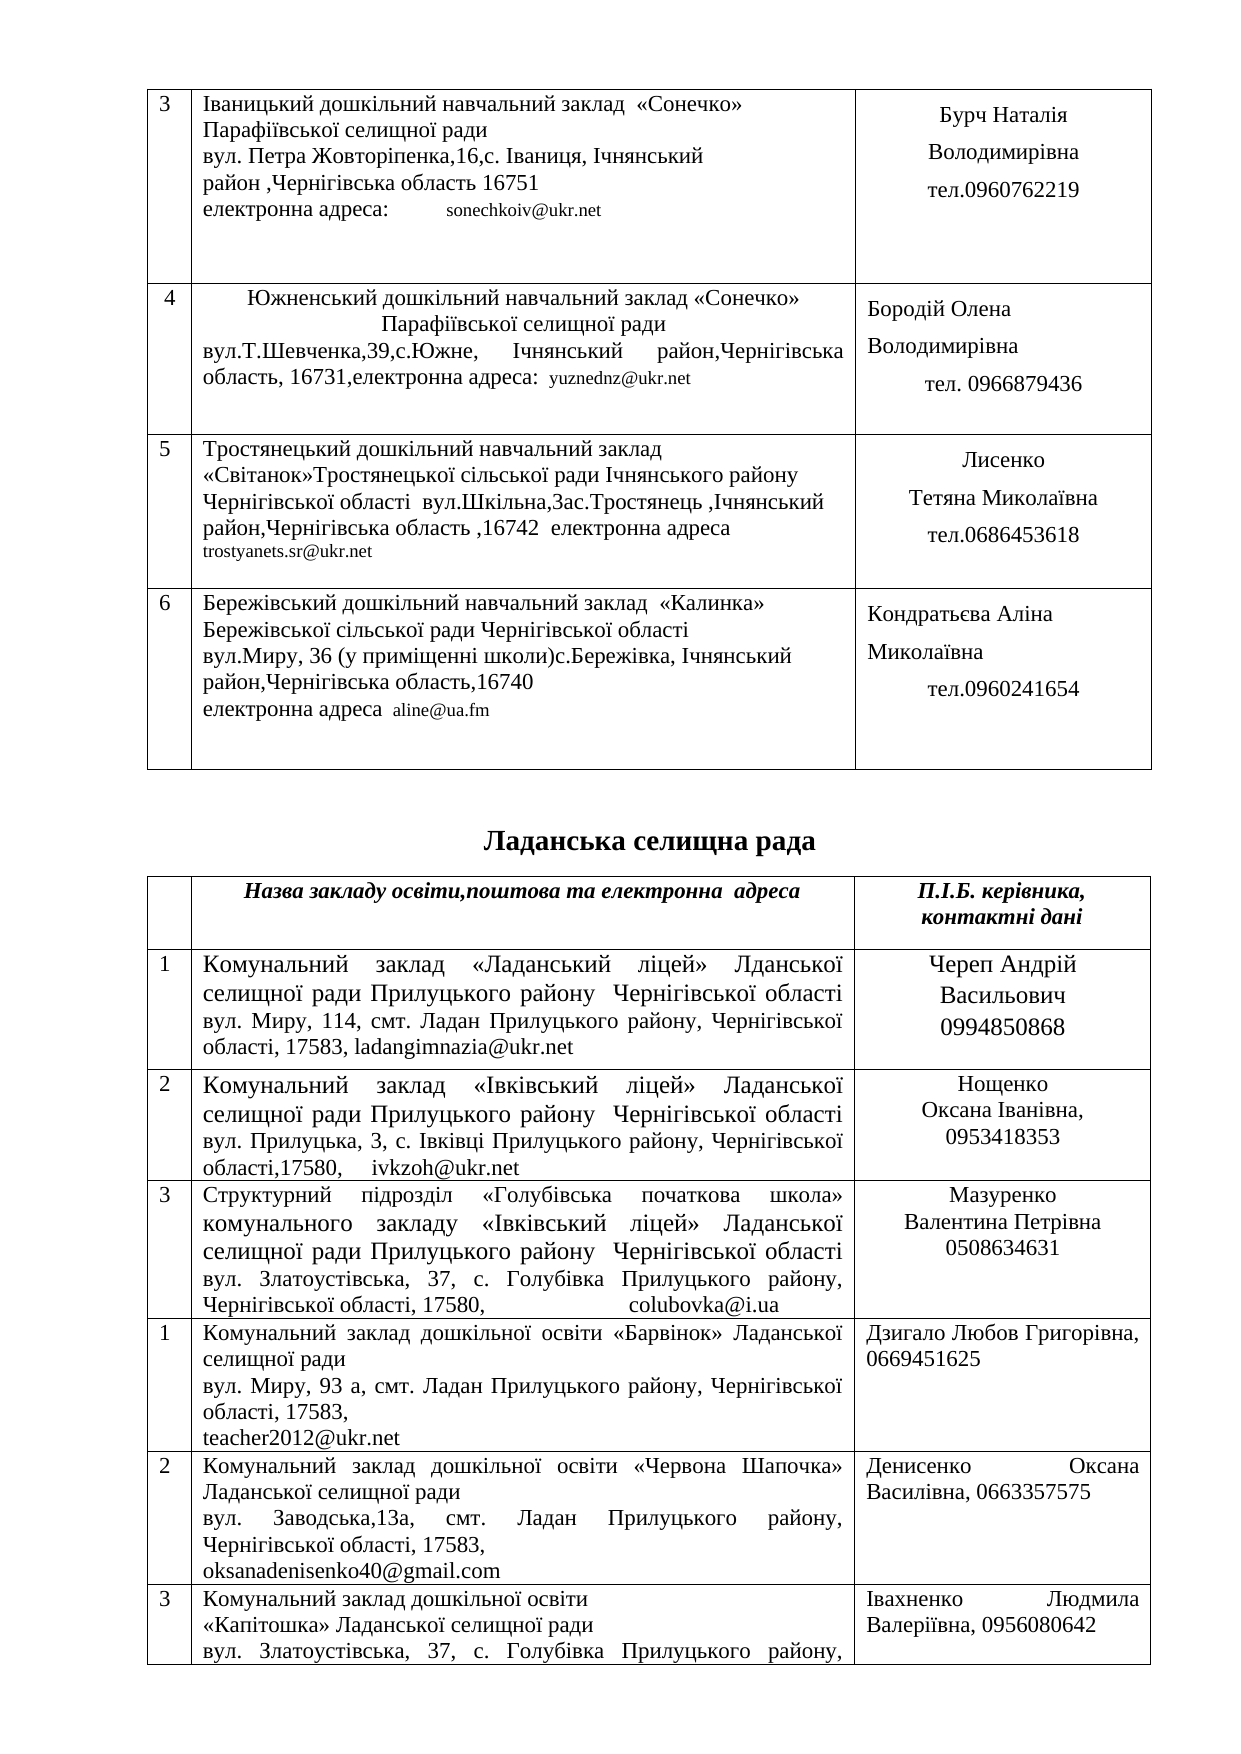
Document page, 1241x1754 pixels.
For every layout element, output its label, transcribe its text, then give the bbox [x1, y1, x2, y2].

table_cell Череп Андрій Васильович 0994850868 [855, 950, 1150, 1069]
table_cell 1 [148, 1319, 191, 1451]
table_cell 2 [148, 1070, 191, 1180]
text Ладанська селищна рада [148, 823, 1152, 856]
table_cell Дзигало Любов Григорівна, 0669451625 [855, 1319, 1150, 1451]
table_cell 4 [148, 284, 191, 434]
table_cell Іваницький дошкільний навчальний заклад «Сонечко» Парафіївської селищної ради вул. Петра Жовторіпенка,16,с. Іваниця, Ічнянський район ,Чернігівська область 16751 електронна адреса: sonechkoiv@ukr.net [192, 90, 855, 283]
table_cell Бородій Олена Володимирівна тел. 0966879436 [856, 284, 1151, 434]
table_cell Тростянецький дошкільний навчальний заклад «Світанок»Тростянецької сільської ради Ічнянського району Чернігівської області вул.Шкільна,3ас.Тростянець ,Ічнянський район,Чернігівська область ,16742 електронна адреса trostyanets.sr@ukr.net [192, 435, 855, 588]
table_cell 3 [148, 90, 191, 283]
table_cell 3 [148, 1585, 191, 1664]
table_header [148, 877, 191, 948]
table_cell 3 [148, 1181, 191, 1318]
table_header Назва закладу освіти,поштова та електронна адреса [192, 877, 854, 948]
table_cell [855, 1585, 1150, 1664]
table_cell 5 [148, 435, 191, 588]
table_cell Южненський дошкільний навчальний заклад «Сонечко» Парафіївської селищної ради вул.Т.Шевченка,39,с.Южне, Ічнянський район,Чернігівська область, 16731,електронна адреса: yuznednz@ukr.net [192, 284, 855, 434]
table_cell Комунальний заклад дошкільної освіти «Барвінок» Ладанської селищної ради вул. Миру, 93 а, смт. Ладан Прилуцького району, Чернігівської області, 17583, teacher2012@ukr.net [192, 1319, 854, 1451]
table_cell Комунальний заклад «Ладанський ліцей» Лданської селищної ради Прилуцького району Чернігівської області вул. Миру, 114, смт. Ладан Прилуцького району, Чернігівської області, 17583, ladangimnazia@ukr.net [192, 950, 854, 1069]
table_cell 2 [148, 1452, 191, 1583]
table_cell Бурч Наталія Володимирівна тел.0960762219 [856, 90, 1151, 283]
table_cell Бережівський дошкільний навчальний заклад «Калинка» Бережівської сільської ради Чернігівської області вул.Миру, 36 (у приміщенні школи)с.Бережівка, Ічнянський район,Чернігівська область,16740 електронна адреса aline@ua.fm [192, 589, 855, 769]
table_cell Комунальний заклад дошкільної освіти «Червона Шапочка» Ладанської селищної ради вул. Заводська,13а, смт. Ладан Прилуцького району, Чернігівської області, 17583, oksanadenisenko40@gmail.com [192, 1452, 854, 1583]
table_cell 1 [148, 950, 191, 1069]
table_cell Мазуренко Валентина Петрівна 0508634631 [855, 1181, 1150, 1318]
table_cell Нощенко Оксана Іванівна, 0953418353 [855, 1070, 1150, 1180]
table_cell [192, 1585, 854, 1664]
table_cell Комунальний заклад «Івківський ліцей» Ладанської селищної ради Прилуцького району Чернігівської області вул. Прилуцька, 3, с. Івківці Прилуцького району, Чернігівської області,17580, ivkzoh@ukr.net [192, 1070, 854, 1180]
table_header П.І.Б. керівника, контактні дані [855, 877, 1150, 948]
table_cell Денисенко Оксана Василівна, 0663357575 [855, 1452, 1150, 1583]
table_cell 6 [148, 589, 191, 769]
table_cell Лисенко Тетяна Миколаївна тел.0686453618 [856, 435, 1151, 588]
table_cell Кондратьєва Аліна Миколаївна тел.0960241654 [856, 589, 1151, 769]
table_cell Структурний підрозділ «Голубівська початкова школа» комунального закладу «Івківський ліцей» Ладанської селищної ради Прилуцького району Чернігівської області вул. Златоустівська, 37, с. Голубівка Прилуцького району, Чернігівської області, 17580, colubovka@i.ua [192, 1181, 854, 1318]
